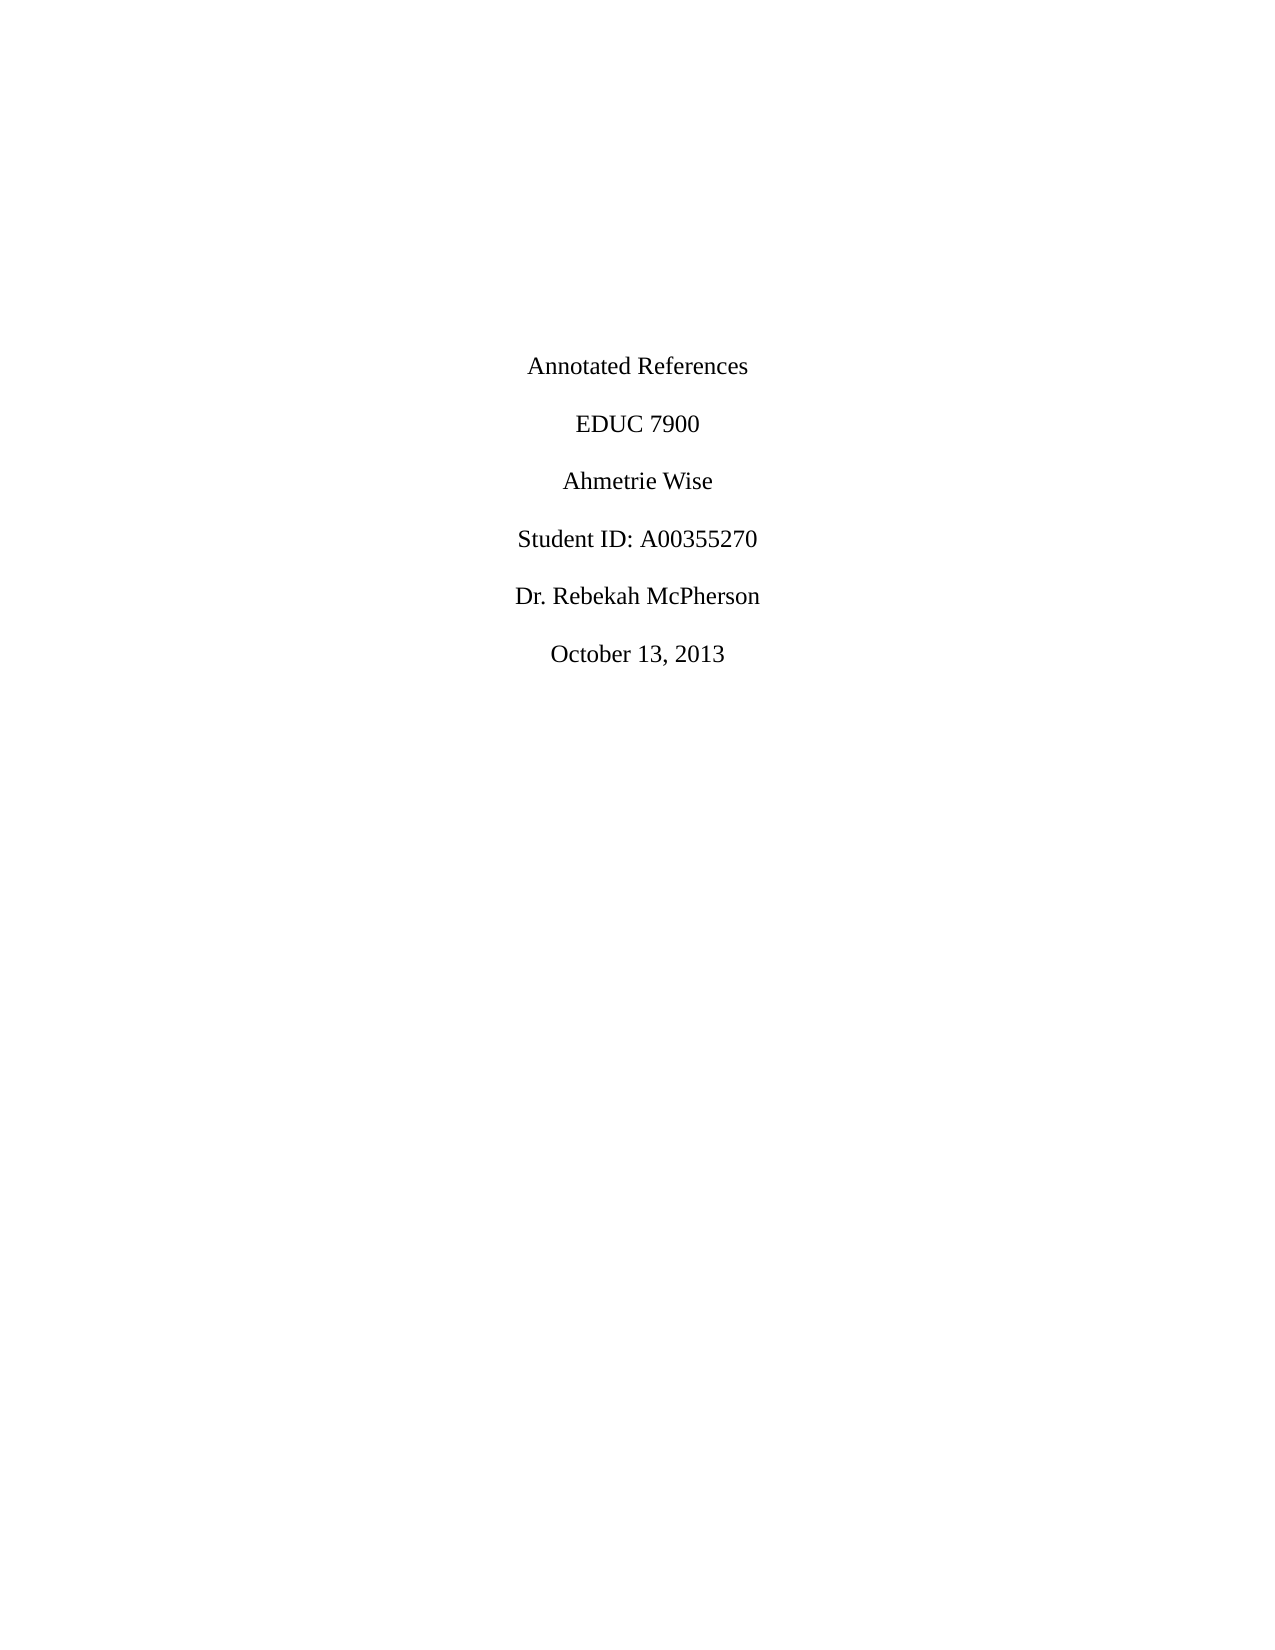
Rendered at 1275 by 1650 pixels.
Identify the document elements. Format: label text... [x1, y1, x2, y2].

text Ahmetrie Wise [187, 466, 1087, 495]
text Annotated References [187, 351, 1087, 380]
text Dr. Rebekah McPherson [187, 581, 1087, 610]
text October 13, 2013 [187, 639, 1087, 667]
text Student ID: A00355270 [187, 524, 1087, 552]
text EDUC 7900 [187, 409, 1087, 437]
